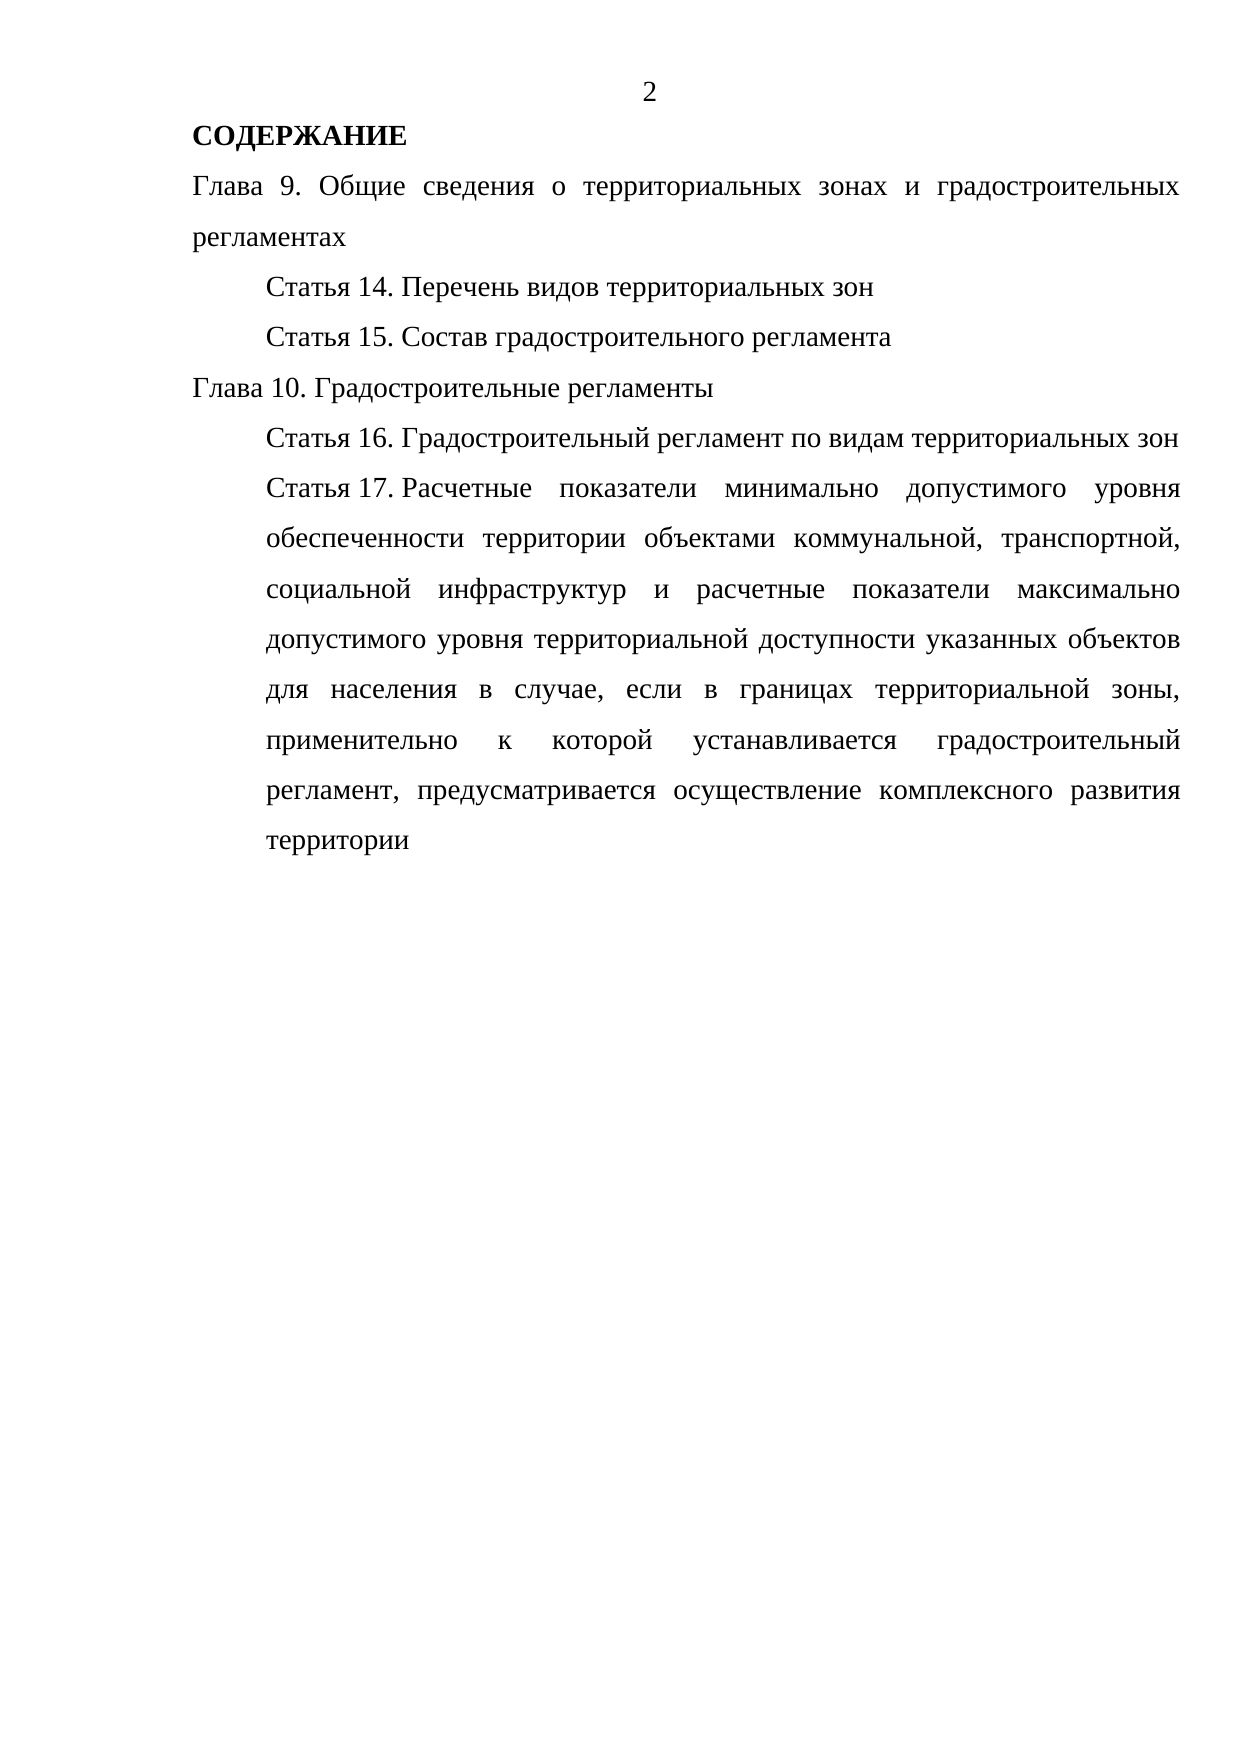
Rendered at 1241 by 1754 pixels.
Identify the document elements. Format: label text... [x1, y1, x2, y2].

text Глава 10. Градостроительные регламенты [118, 370, 1181, 403]
list Статья 17. Расчетные показатели минимально допустимого уровня обеспеченности территории объектами коммунальной, транспортной, социальной инфраструктур и расчетные показатели максимально допустимого уровня территориальной доступности указанных объектов для населения в случае, если в границах территориальной зоны, применительно к которой устанавливается градостроительный регламент, предусматривается осуществление комплексного развития территории [266, 470, 1181, 856]
list Статья 16. Градостроительный регламент по видам территориальных зон [192, 420, 1181, 453]
list Глава 9. Общие сведения о территориальных зонах и градостроительных регламентах [192, 168, 1181, 252]
list Статья 15. Состав градостроительного регламента [192, 319, 1181, 353]
text СОДЕРЖАНИЕ [118, 118, 1181, 152]
list Статья 14. Перечень видов территориальных зон [192, 269, 1181, 303]
